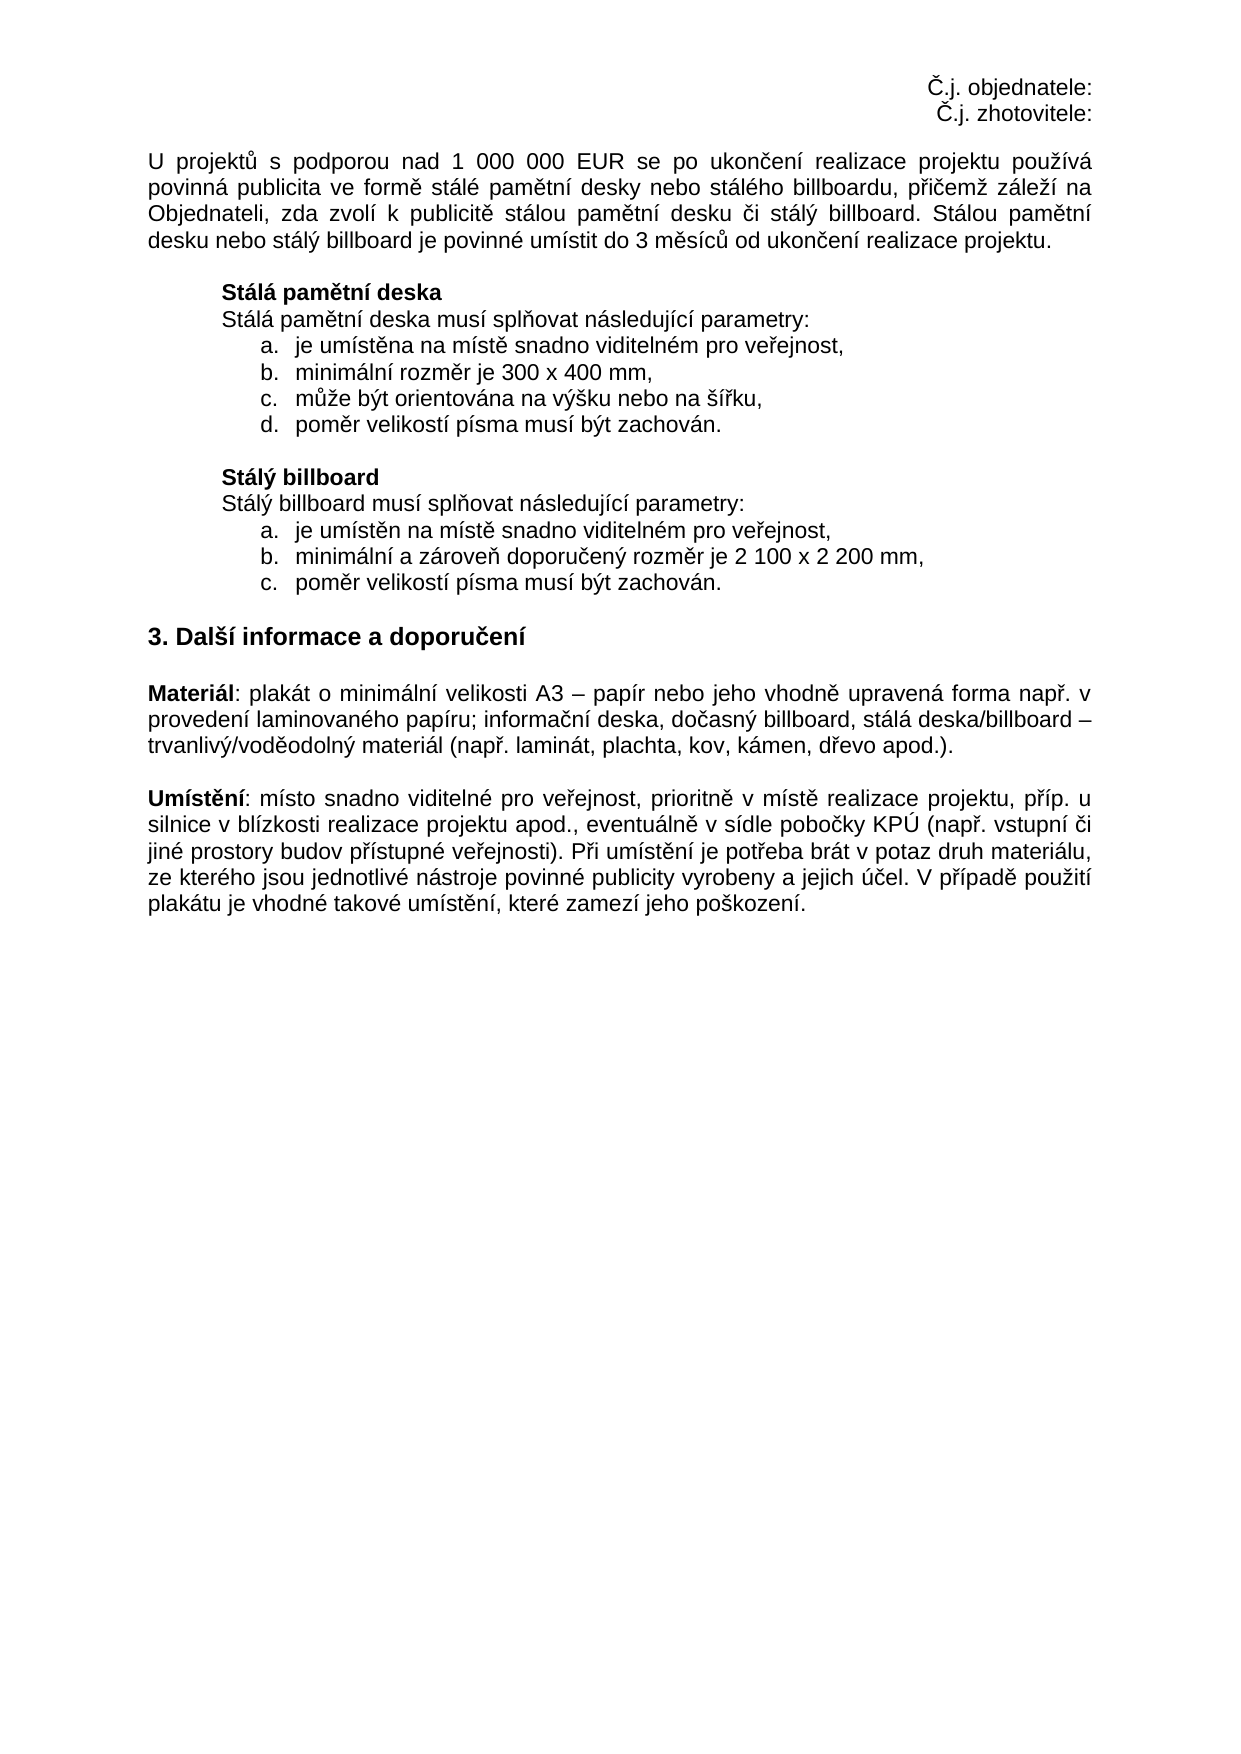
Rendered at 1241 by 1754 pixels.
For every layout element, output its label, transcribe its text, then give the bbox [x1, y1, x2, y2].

text Stálá pamětní deska musí splňovat následující parametry: [148, 306, 1093, 332]
text Stálý billboard [148, 464, 1093, 490]
list poměr velikostí písma musí být zachován. [260, 411, 1093, 437]
list je umístěn na místě snadno viditelném pro veřejnost, [260, 517, 1093, 543]
list minimální a zároveň doporučený rozměr je 2 100 x 2 200 mm, [260, 543, 1093, 569]
list může být orientována na výšku nebo na šířku, [260, 385, 1093, 411]
text Materiál: plakát o minimální velikosti A3 – papír nebo jeho vhodně upravená forma např. v provedení laminovaného papíru; informační deska, dočasný billboard, stálá deska/billboard – trvanlivý/voděodolný materiál (např. laminát, plachta, kov, kámen, dřevo apod.). [148, 679, 1093, 758]
list poměr velikostí písma musí být zachován. [260, 569, 1093, 596]
text Stálá pamětní deska [148, 279, 1093, 306]
text U projektů s podporou nad 1 000 000 EUR se po ukončení realizace projektu používá povinná publicita ve formě stálé pamětní desky nebo stálého billboardu, přičemž záleží na Objednateli, zda zvolí k publicitě stálou pamětní desku či stálý billboard. Stálou pamětní desku nebo stálý billboard je povinné umístit do 3 měsíců od ukončení realizace projektu. [148, 148, 1093, 253]
list minimální rozměr je 300 x 400 mm, [260, 358, 1093, 385]
list je umístěna na místě snadno viditelném pro veřejnost, [260, 332, 1093, 358]
text 3. Další informace a doporučení [148, 622, 1093, 651]
text Stálý billboard musí splňovat následující parametry: [148, 490, 1093, 517]
text Umístění: místo snadno viditelné pro veřejnost, prioritně v místě realizace projektu, příp. u silnice v blízkosti realizace projektu apod., eventuálně v sídle pobočky KPÚ (např. vstupní či jiné prostory budov přístupné veřejnosti). Při umístění je potřeba brát v potaz druh materiálu, ze kterého jsou jednotlivé nástroje povinné publicity vyrobeny a jejich účel. V případě použití plakátu je vhodné takové umístění, které zamezí jeho poškození. [148, 785, 1093, 917]
